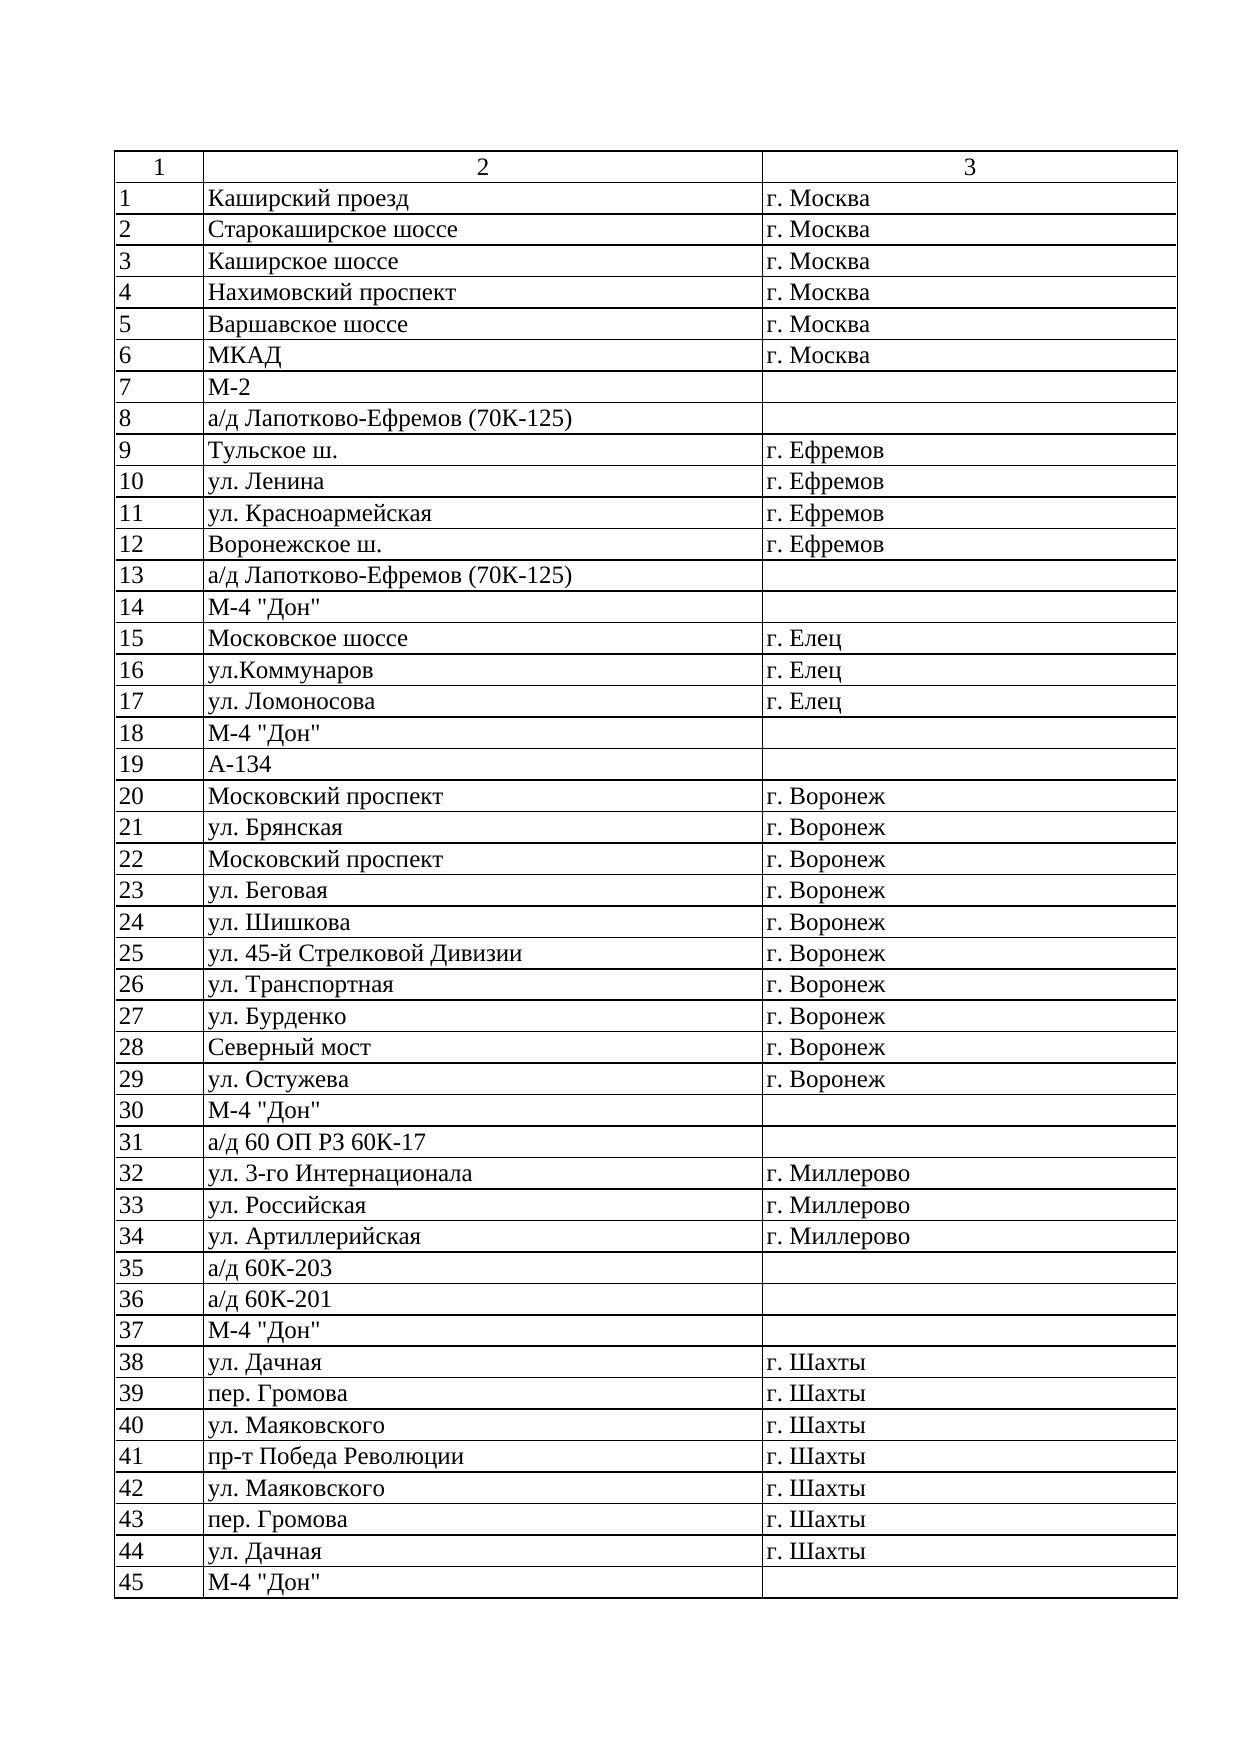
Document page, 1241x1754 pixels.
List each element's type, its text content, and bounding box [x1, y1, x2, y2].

table_cell [763, 748, 1177, 779]
table_cell [763, 590, 1177, 622]
table_cell ул. Брянская [204, 812, 762, 842]
table_cell 30 [115, 1095, 203, 1125]
table_cell 42 [115, 1472, 203, 1503]
table_cell ул. Шишкова [204, 907, 762, 936]
table_cell а/д 60К-203 [204, 1253, 762, 1282]
table_cell М-4 "Дон" [204, 1316, 762, 1345]
table_cell г. Миллерово [763, 1220, 1177, 1251]
table_cell 13 [115, 560, 203, 590]
table_cell 19 [115, 749, 203, 779]
table_cell 6 [115, 340, 203, 370]
table_cell [763, 1251, 1177, 1282]
table_cell 27 [115, 1000, 203, 1031]
table_cell М-4 "Дон" [204, 1567, 762, 1597]
table_cell 21 [115, 812, 203, 842]
table_cell 3 [115, 245, 203, 276]
table_cell [763, 1094, 1177, 1125]
table_cell 20 [115, 780, 203, 811]
table_cell 41 [115, 1441, 203, 1471]
table_cell ул. Ленина [204, 466, 762, 496]
table_cell 7 [115, 371, 203, 402]
table_cell 9 [115, 434, 203, 464]
table_cell 4 [115, 277, 203, 307]
table_cell [763, 1566, 1177, 1597]
table_cell 43 [115, 1504, 203, 1534]
table_cell Каширский проезд [204, 183, 762, 213]
table_cell М-4 "Дон" [204, 718, 762, 748]
table_cell 34 [115, 1221, 203, 1251]
table_cell г. Москва [763, 213, 1177, 244]
table_cell ул. Бурденко [204, 1001, 762, 1031]
table_cell 24 [115, 906, 203, 936]
table_cell г. Воронеж [763, 1031, 1177, 1062]
table_cell г. Воронеж [763, 1062, 1177, 1094]
table_cell [763, 559, 1177, 590]
table_cell Нахимовский проспект [204, 277, 762, 307]
table_cell ул. Остужева [204, 1064, 762, 1094]
table_cell 31 [115, 1126, 203, 1157]
table_cell [763, 1125, 1177, 1157]
table_cell 29 [115, 1063, 203, 1094]
table_cell 25 [115, 938, 203, 968]
table_cell 1 [115, 152, 203, 181]
table_cell [763, 716, 1177, 748]
table_cell М-2 [204, 372, 762, 402]
table_cell г. Москва [763, 181, 1177, 213]
table_cell г. Воронеж [763, 874, 1177, 905]
table_cell 3 [763, 152, 1177, 181]
table_cell 10 [115, 466, 203, 496]
table_cell 33 [115, 1189, 203, 1219]
table_cell г. Москва [763, 276, 1177, 307]
table_cell ул. Артиллерийская [204, 1221, 762, 1251]
table_cell ул. Маяковского [204, 1410, 762, 1440]
table_cell г. Ефремов [763, 496, 1177, 527]
table_cell пр-т Победа Революции [204, 1441, 762, 1471]
table_cell г. Шахты [763, 1440, 1177, 1471]
table_cell 17 [115, 686, 203, 716]
table_cell ул. Ломоносова [204, 686, 762, 716]
table_cell МКАД [204, 340, 762, 370]
table_cell 35 [115, 1252, 203, 1282]
table_cell 22 [115, 843, 203, 873]
table_cell [763, 370, 1177, 402]
table_cell 45 [115, 1567, 203, 1597]
table_cell 32 [115, 1158, 203, 1188]
table_cell г. Москва [763, 339, 1177, 370]
table_cell М-4 "Дон" [204, 592, 762, 622]
table_cell [763, 1314, 1177, 1345]
table_cell [763, 402, 1177, 433]
table_cell 11 [115, 497, 203, 527]
table_cell 28 [115, 1032, 203, 1062]
table_cell Старокаширское шоссе [204, 215, 762, 244]
table_cell г. Воронеж [763, 779, 1177, 811]
table_cell пер. Громова [204, 1504, 762, 1534]
table_cell а/д 60 ОП РЗ 60К-17 [204, 1127, 762, 1157]
table_cell г. Елец [763, 685, 1177, 716]
table_cell ул. Беговая [204, 875, 762, 905]
table_cell г. Шахты [763, 1471, 1177, 1503]
table_cell г. Воронеж [763, 999, 1177, 1031]
table_cell А-134 [204, 749, 762, 779]
table_cell 38 [115, 1346, 203, 1377]
table_cell ул. 45-й Стрелковой Дивизии [204, 938, 762, 968]
table_cell ул. Дачная [204, 1347, 762, 1377]
table_cell 40 [115, 1409, 203, 1440]
table_cell г. Миллерово [763, 1188, 1177, 1219]
table_cell а/д Лапотково-Ефремов (70К-125) [204, 403, 762, 433]
table_cell Московский проспект [204, 844, 762, 873]
table_cell 16 [115, 654, 203, 685]
table_cell г. Шахты [763, 1408, 1177, 1440]
table_cell г. Ефремов [763, 528, 1177, 559]
table_cell Московское шоссе [204, 623, 762, 653]
table_cell М-4 "Дон" [204, 1095, 762, 1125]
table_cell г. Ефремов [763, 465, 1177, 496]
table_cell г. Воронеж [763, 936, 1177, 968]
table_cell г. Шахты [763, 1534, 1177, 1566]
table_cell 14 [115, 591, 203, 622]
table_cell г. Воронеж [763, 842, 1177, 873]
table_cell 18 [115, 717, 203, 748]
table_cell Воронежское ш. [204, 529, 762, 559]
table_cell а/д 60К-201 [204, 1284, 762, 1314]
table_cell г. Шахты [763, 1377, 1177, 1408]
table_cell пер. Громова [204, 1378, 762, 1408]
table_cell ул. Маяковского [204, 1473, 762, 1503]
table_cell г. Шахты [763, 1345, 1177, 1377]
table_cell 12 [115, 529, 203, 559]
table_cell 2 [115, 214, 203, 244]
table_cell г. Шахты [763, 1503, 1177, 1534]
table_cell 8 [115, 403, 203, 433]
table_cell 23 [115, 875, 203, 905]
table_cell 36 [115, 1284, 203, 1314]
table_cell Каширское шоссе [204, 246, 762, 276]
table_cell 39 [115, 1378, 203, 1408]
table_cell ул. 3-го Интернационала [204, 1158, 762, 1188]
table_cell ул. Дачная [204, 1536, 762, 1566]
table_cell [763, 1283, 1177, 1314]
table_cell 37 [115, 1315, 203, 1345]
table_cell 15 [115, 623, 203, 653]
table_cell г. Миллерово [763, 1157, 1177, 1188]
table_cell 1 [115, 183, 203, 213]
table_cell 44 [115, 1535, 203, 1566]
table_cell Московский проспект [204, 781, 762, 811]
table_cell 2 [204, 152, 762, 181]
table_cell г. Елец [763, 622, 1177, 653]
table_cell Тульское ш. [204, 435, 762, 464]
table_cell 5 [115, 308, 203, 339]
table_cell г. Воронеж [763, 811, 1177, 842]
table_cell ул. Красноармейская [204, 498, 762, 527]
table_cell г. Москва [763, 307, 1177, 339]
table_cell ул. Российская [204, 1190, 762, 1219]
table_cell Варшавское шоссе [204, 309, 762, 339]
table_cell г. Ефремов [763, 433, 1177, 464]
table_cell Северный мост [204, 1032, 762, 1062]
table_cell а/д Лапотково-Ефремов (70К-125) [204, 561, 762, 590]
table_cell г. Москва [763, 244, 1177, 276]
table_cell г. Воронеж [763, 905, 1177, 936]
table_cell ул. Транспортная [204, 970, 762, 999]
table_cell г. Воронеж [763, 968, 1177, 999]
table_cell ул.Коммунаров [204, 655, 762, 685]
table_cell 26 [115, 969, 203, 999]
table_cell г. Елец [763, 653, 1177, 685]
